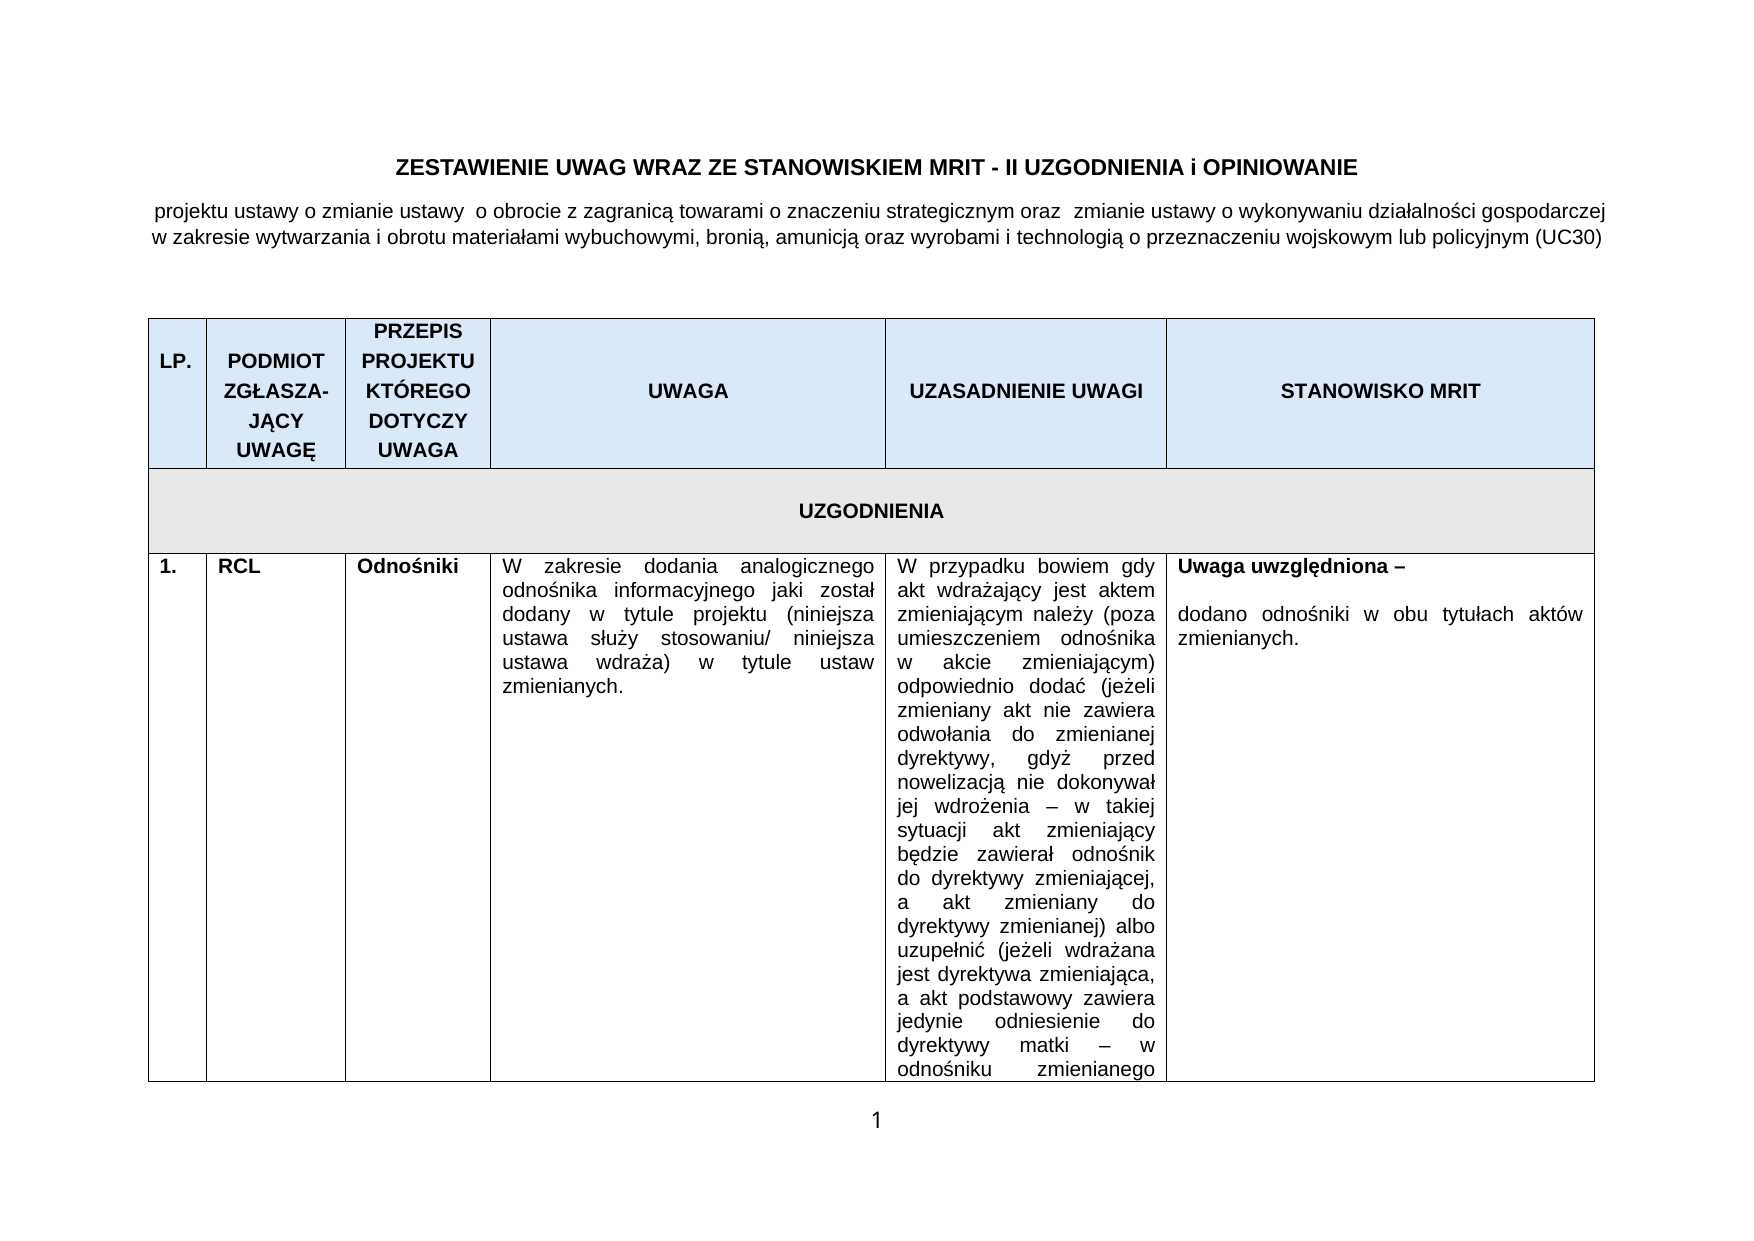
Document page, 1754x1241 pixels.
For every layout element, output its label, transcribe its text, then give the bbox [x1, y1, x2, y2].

table_cell 1. [149, 554, 206, 1081]
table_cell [886, 554, 1166, 1081]
table_header PRZEPIS PROJEKTU KTÓREGO DOTYCZY UWAGA [346, 319, 490, 468]
text projektu ustawy o zmianie ustawy o obrocie z zagranicą towarami o znaczeniu strategicznym oraz zmianie ustawy o wykonywaniu działalności gospodarczej w zakresie wytwarzania i obrotu materiałami wybuchowymi, bronią, amunicją oraz wyrobami i technologią o przeznaczeniu wojskowym lub policyjnym (UC30) [148, 199, 1606, 249]
table_header PODMIOT ZGŁASZA- JĄCY UWAGĘ [207, 319, 345, 468]
table_cell Odnośniki [346, 554, 490, 1081]
table_cell RCL [207, 554, 345, 1081]
table_header UZASADNIENIE UWAGI [886, 319, 1166, 468]
table_header UWAGA [491, 319, 885, 468]
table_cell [1167, 554, 1594, 1081]
table_header LP. [149, 319, 206, 468]
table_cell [491, 554, 885, 1081]
table_cell UZGODNIENIA [149, 469, 1594, 553]
table_header STANOWISKO MRIT [1167, 319, 1594, 468]
text ZESTAWIENIE UWAG WRAZ ZE STANOWISKIEM MRIT - II UZGODNIENIA i OPINIOWANIE [148, 154, 1606, 180]
